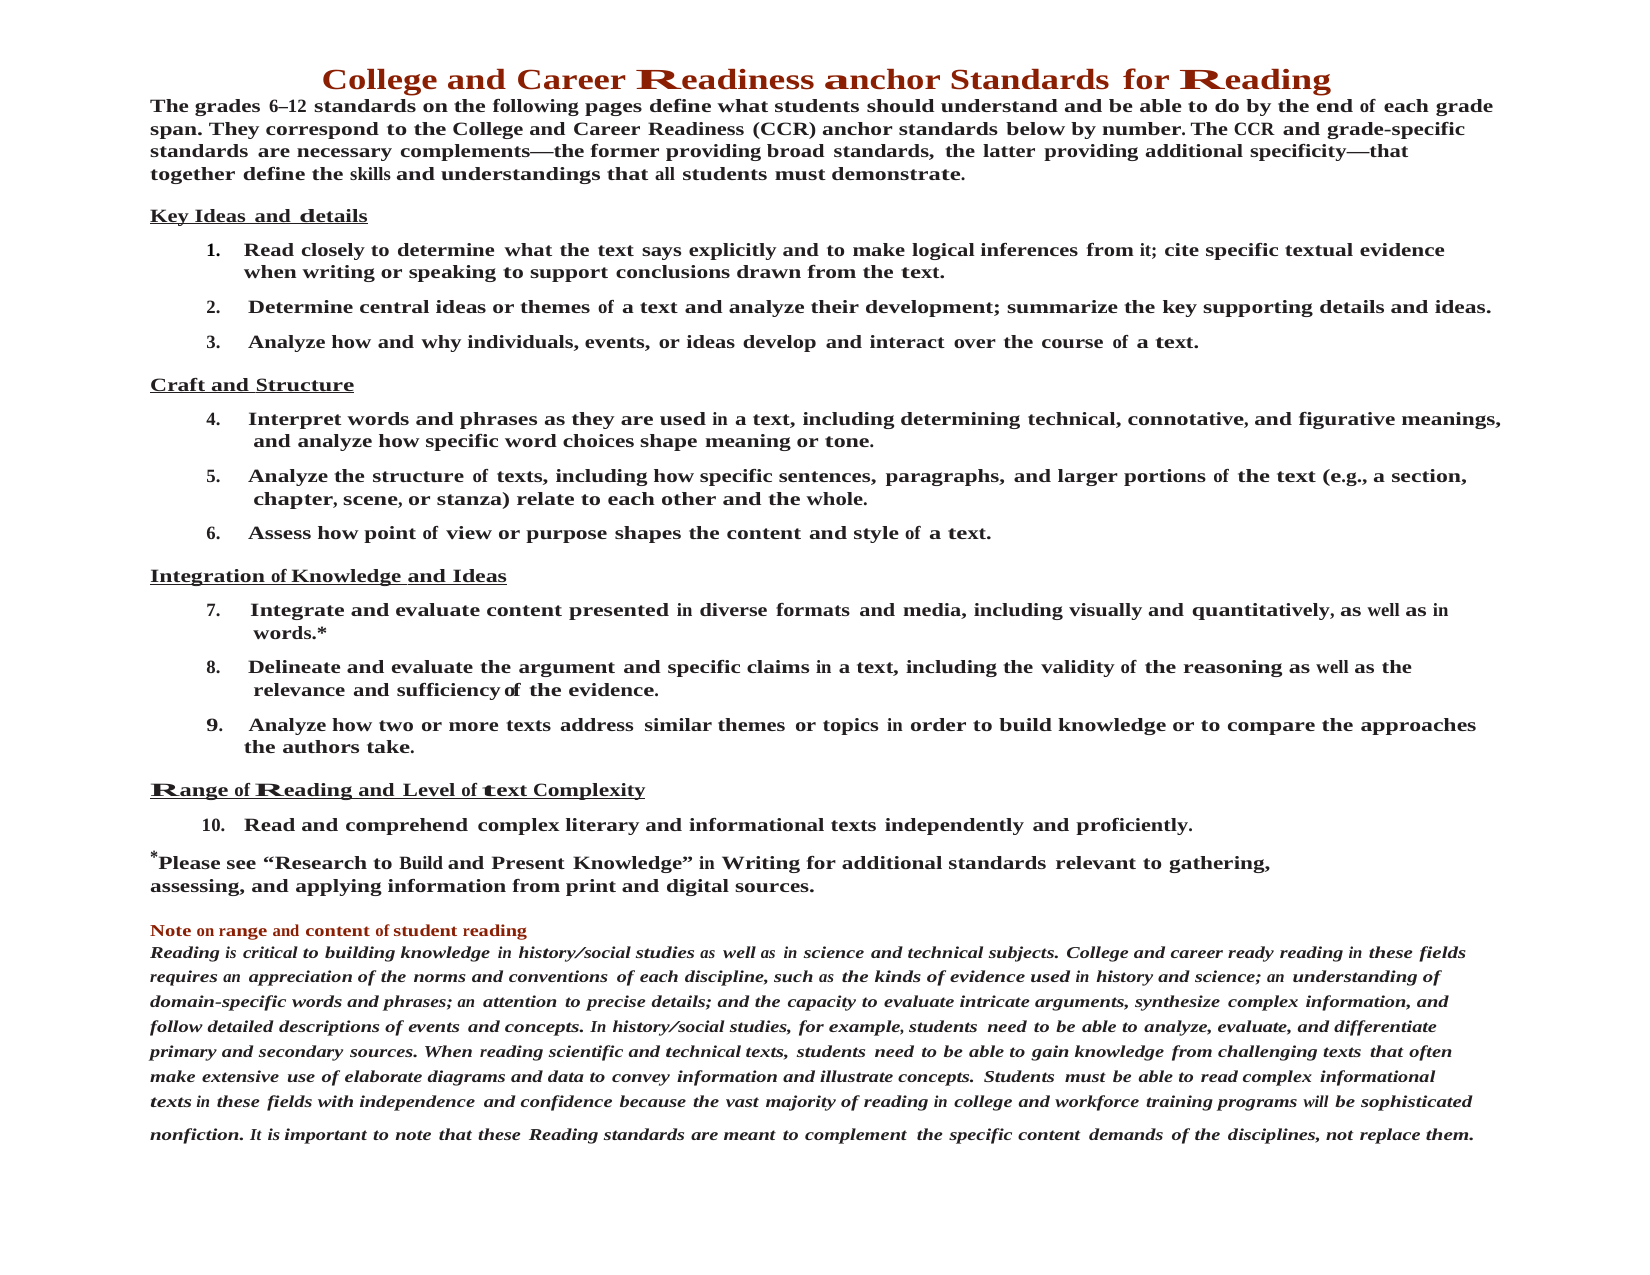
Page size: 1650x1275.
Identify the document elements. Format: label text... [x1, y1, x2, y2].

text Craft and Structure [150, 374, 1502, 395]
text Integration of Knowledge and Ideas [150, 565, 1502, 586]
text College and Career Readiness anchor Standards for Reading [150, 62, 1502, 95]
text 10. Read and comprehend complex literary and informational texts independently and proficiently. [169, 814, 1502, 835]
text 8. Delineate and evaluate the argument and specific claims in a text, including the validity of the reasoning as well as the relevance and sufficiency of the evidence. [206, 656, 1502, 700]
text The grades 6–12 standards on the following pages define what students should understand and be able to do by the end of each grade span. They correspond to the College and Career Readiness (CCR) anchor standards below by number. The CCR and grade-specific standards are necessary complements—the former providing broad standards, the latter providing additional specificity—that together define the skills and understandings that all students must demonstrate. [150, 95, 1498, 184]
text 2. Determine central ideas or themes of a text and analyze their development; summarize the key supporting details and ideas. [206, 296, 1498, 318]
text 6. Assess how point of view or purpose shapes the content and style of a text. [206, 522, 1502, 544]
text 7. Integrate and evaluate content presented in diverse formats and media, including visually and quantitatively, as well as in words.* [206, 599, 1477, 643]
text 5. Analyze the structure of texts, including how specific sentences, paragraphs, and larger portions of the text (e.g., a section, chapter, scene, or stanza) relate to each other and the whole. [206, 465, 1505, 509]
text Range of Reading and Level of text Complexity [150, 779, 1502, 801]
text *Please see “Research to Build and Present Knowledge” in Writing for additional standards relevant to gathering, assessing, and applying information from print and digital sources. [150, 846, 1280, 896]
text 9. Analyze how two or more texts address similar themes or topics in order to build knowledge or to compare the approaches the authors take. [206, 714, 1478, 758]
text Key Ideas and details [150, 205, 1502, 226]
text Reading is critical to building knowledge in history/social studies as well as in science and technical subjects. College and career ready reading in these fields requires an appreciation of the norms and conventions of each discipline, such as the kinds of evidence used in history and science; an understanding of domain-specific words and phrases; an attention to precise details; and the capacity to evaluate intricate arguments, synthesize complex information, and follow detailed descriptions of events and concepts. In history/social studies, for example, students need to be able to analyze, evaluate, and differentiate primary and secondary sources. When reading scientific and technical texts, students need to be able to gain knowledge from challenging texts that often make extensive use of elaborate diagrams and data to convey information and illustrate concepts. Students must be able to read complex informational texts in these fields with independence and confidence because the vast majority of reading in college and workforce training programs will be sophisticated nonfiction. It is important to note that these Reading standards are meant to complement the specific content demands of the disciplines, not replace them. [150, 942, 1475, 1145]
text 3. Analyze how and why individuals, events, or ideas develop and interact over the course of a text. [206, 331, 1502, 353]
list Read closely to determine what the text says explicitly and to make logical inferences from it; cite specific textual evidence when writing or speaking to support conclusions drawn from the text. [206, 239, 1496, 283]
text 4. Interpret words and phrases as they are used in a text, including determining technical, connotative, and figurative meanings, and analyze how specific word choices shape meaning or tone. [206, 408, 1503, 452]
text Note on range and content of student reading [150, 921, 1473, 940]
